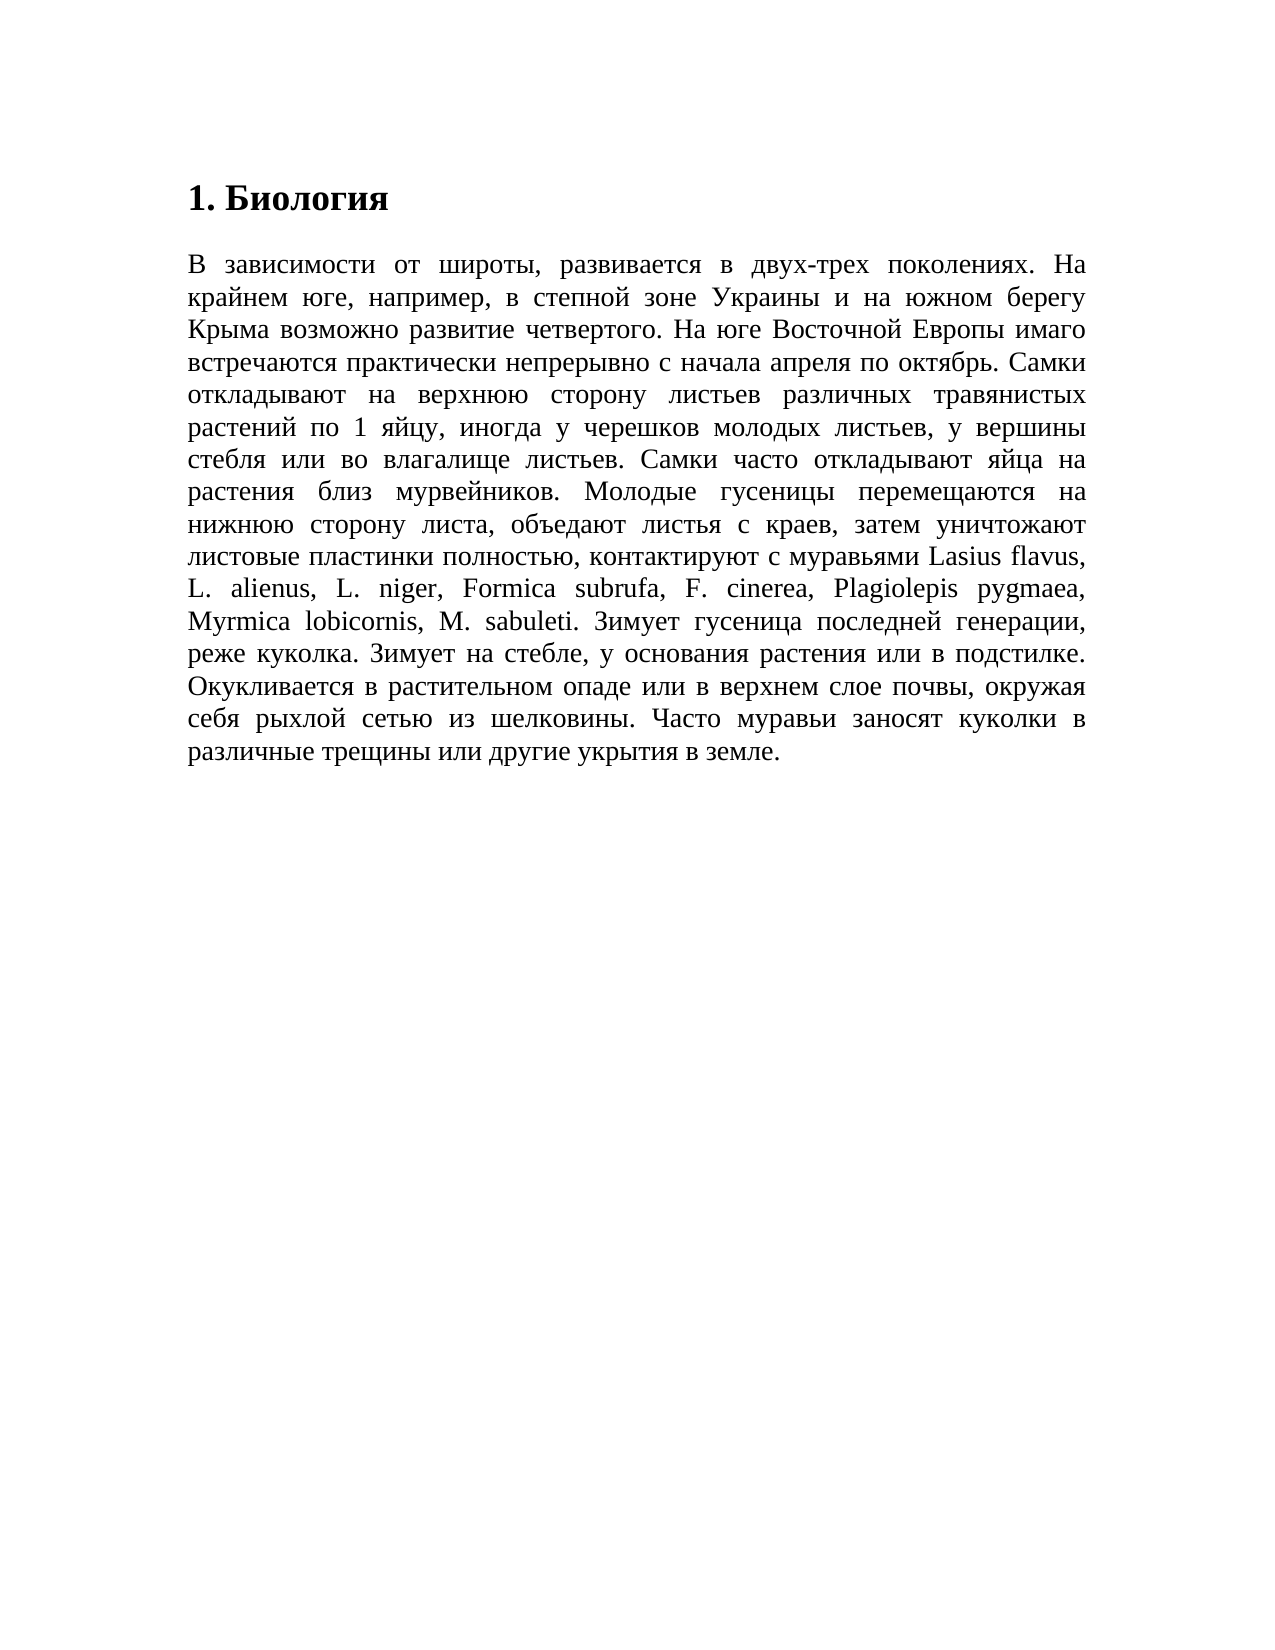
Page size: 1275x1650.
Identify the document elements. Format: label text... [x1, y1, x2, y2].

list 1. Биология [187, 175, 1087, 218]
text В зависимости от широты, развивается в двух-трех поколениях. На крайнем юге, например, в степной зоне Украины и на южном берегу Крыма возможно развитие четвертого. На юге Восточной Европы имаго встречаются практически непрерывно с начала апреля по октябрь. Самки откладывают на верхнюю сторону листьев различных травянистых растений по 1 яйцу, иногда у черешков молодых листьев, у вершины стебля или во влагалище листьев. Самки часто откладывают яйца на растения близ мурвейников. Молодые гусеницы перемещаются на нижнюю сторону листа, объедают листья с краев, затем уничтожают листовые пластинки полностью, контактируют с муравьями Lasius flavus, L. alienus, L. niger, Formica subrufa, F. cinerea, Plagiolepis pygmaea, Myrmica lobicornis, M. sabuleti. Зимует гусеница последней генерации, реже куколка. Зимует на стебле, у основания растения или в подстилке. Окукливается в растительном опаде или в верхнем слое почвы, окружая себя рыхлой сетью из шелковины. Часто муравьи заносят куколки в различные трещины или другие укрытия в земле. [187, 248, 1087, 766]
